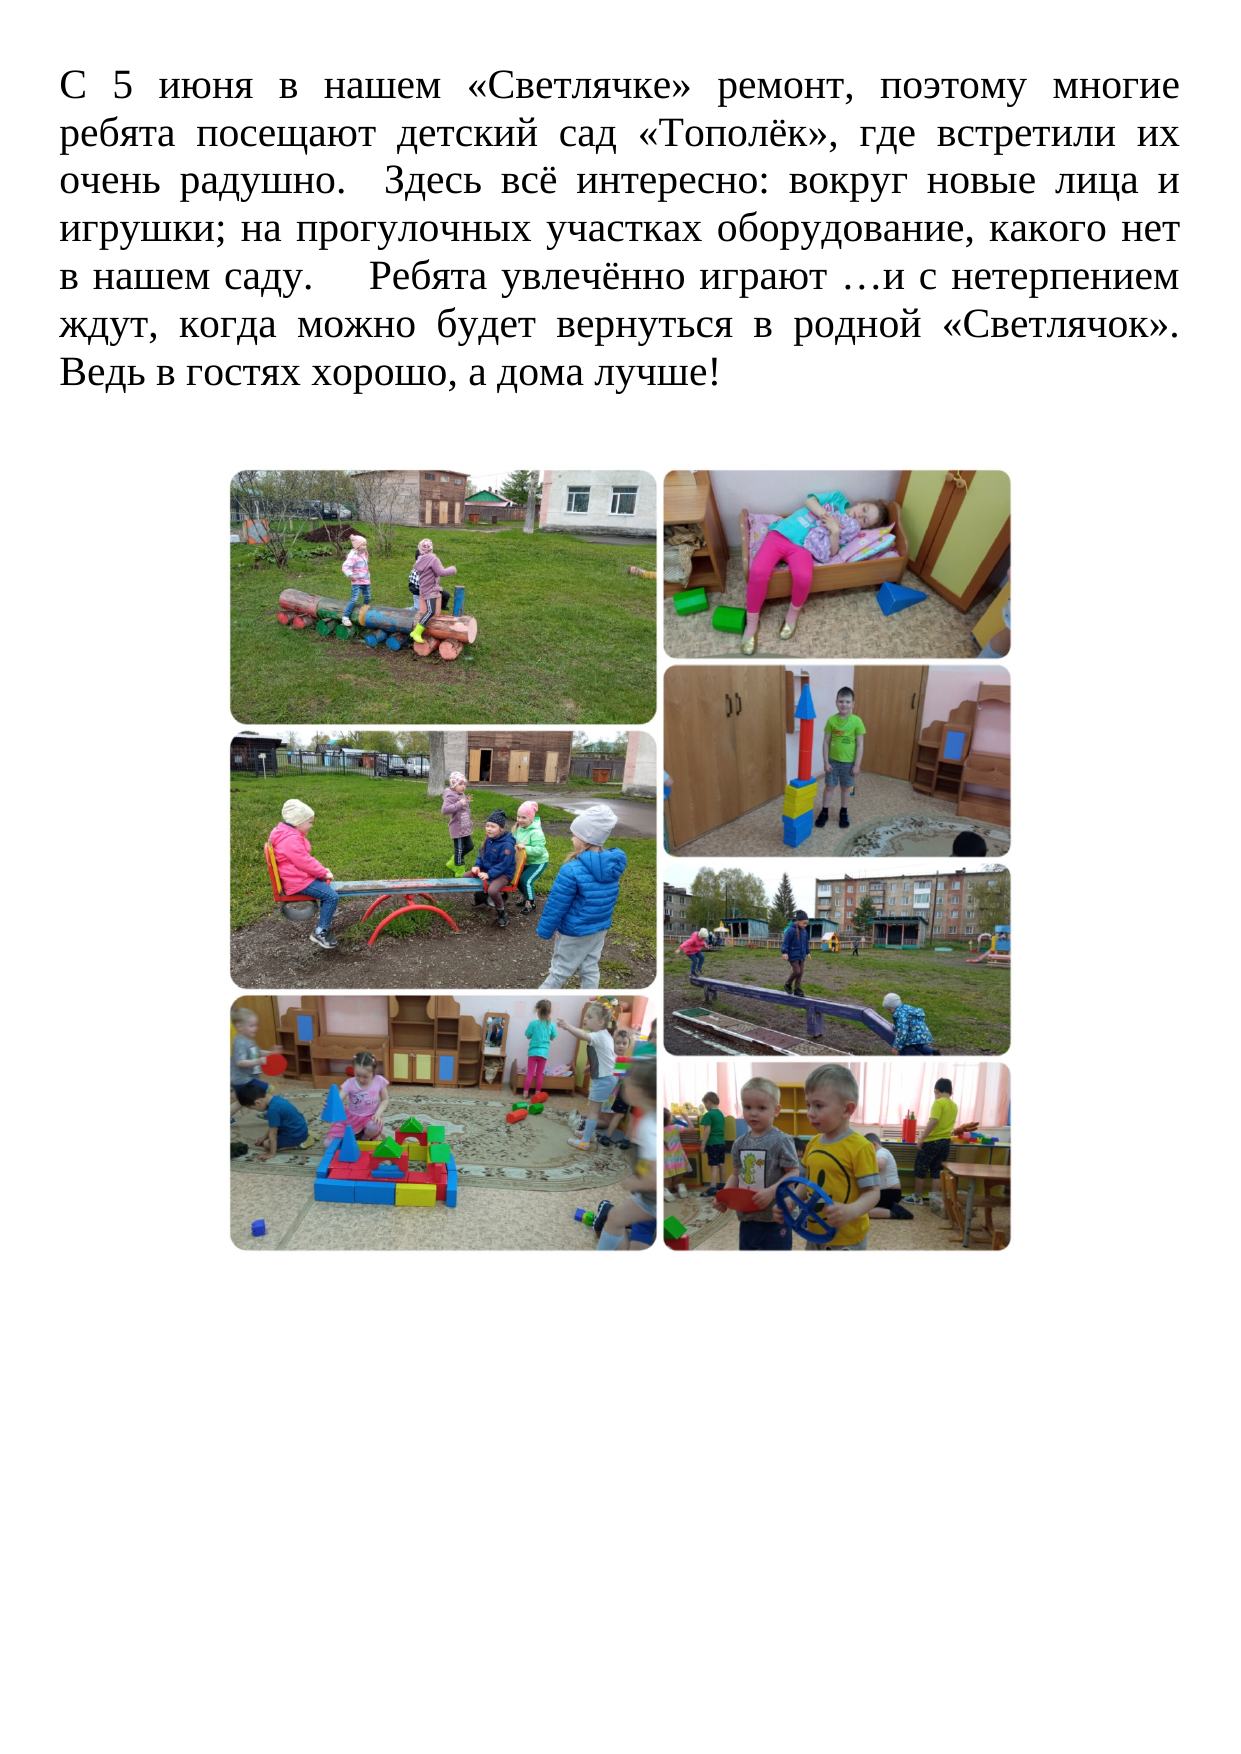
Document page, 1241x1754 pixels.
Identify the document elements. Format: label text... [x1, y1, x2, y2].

text С 5 июня в нашем «Светлячке» ремонт, поэтому многие ребята посещают детский сад «Тополёк», где встретили их очень радушно. Здесь всё интересно: вокруг новые лица и игрушки; на прогулочных участках оборудование, какого нет в нашем саду. Ребята увлечённо играют …и с нетерпением ждут, когда можно будет вернуться в родной «Светлячок». Ведь в гостях хорошо, а дома лучше! [59, 59, 1181, 394]
picture [202, 442, 1038, 1278]
